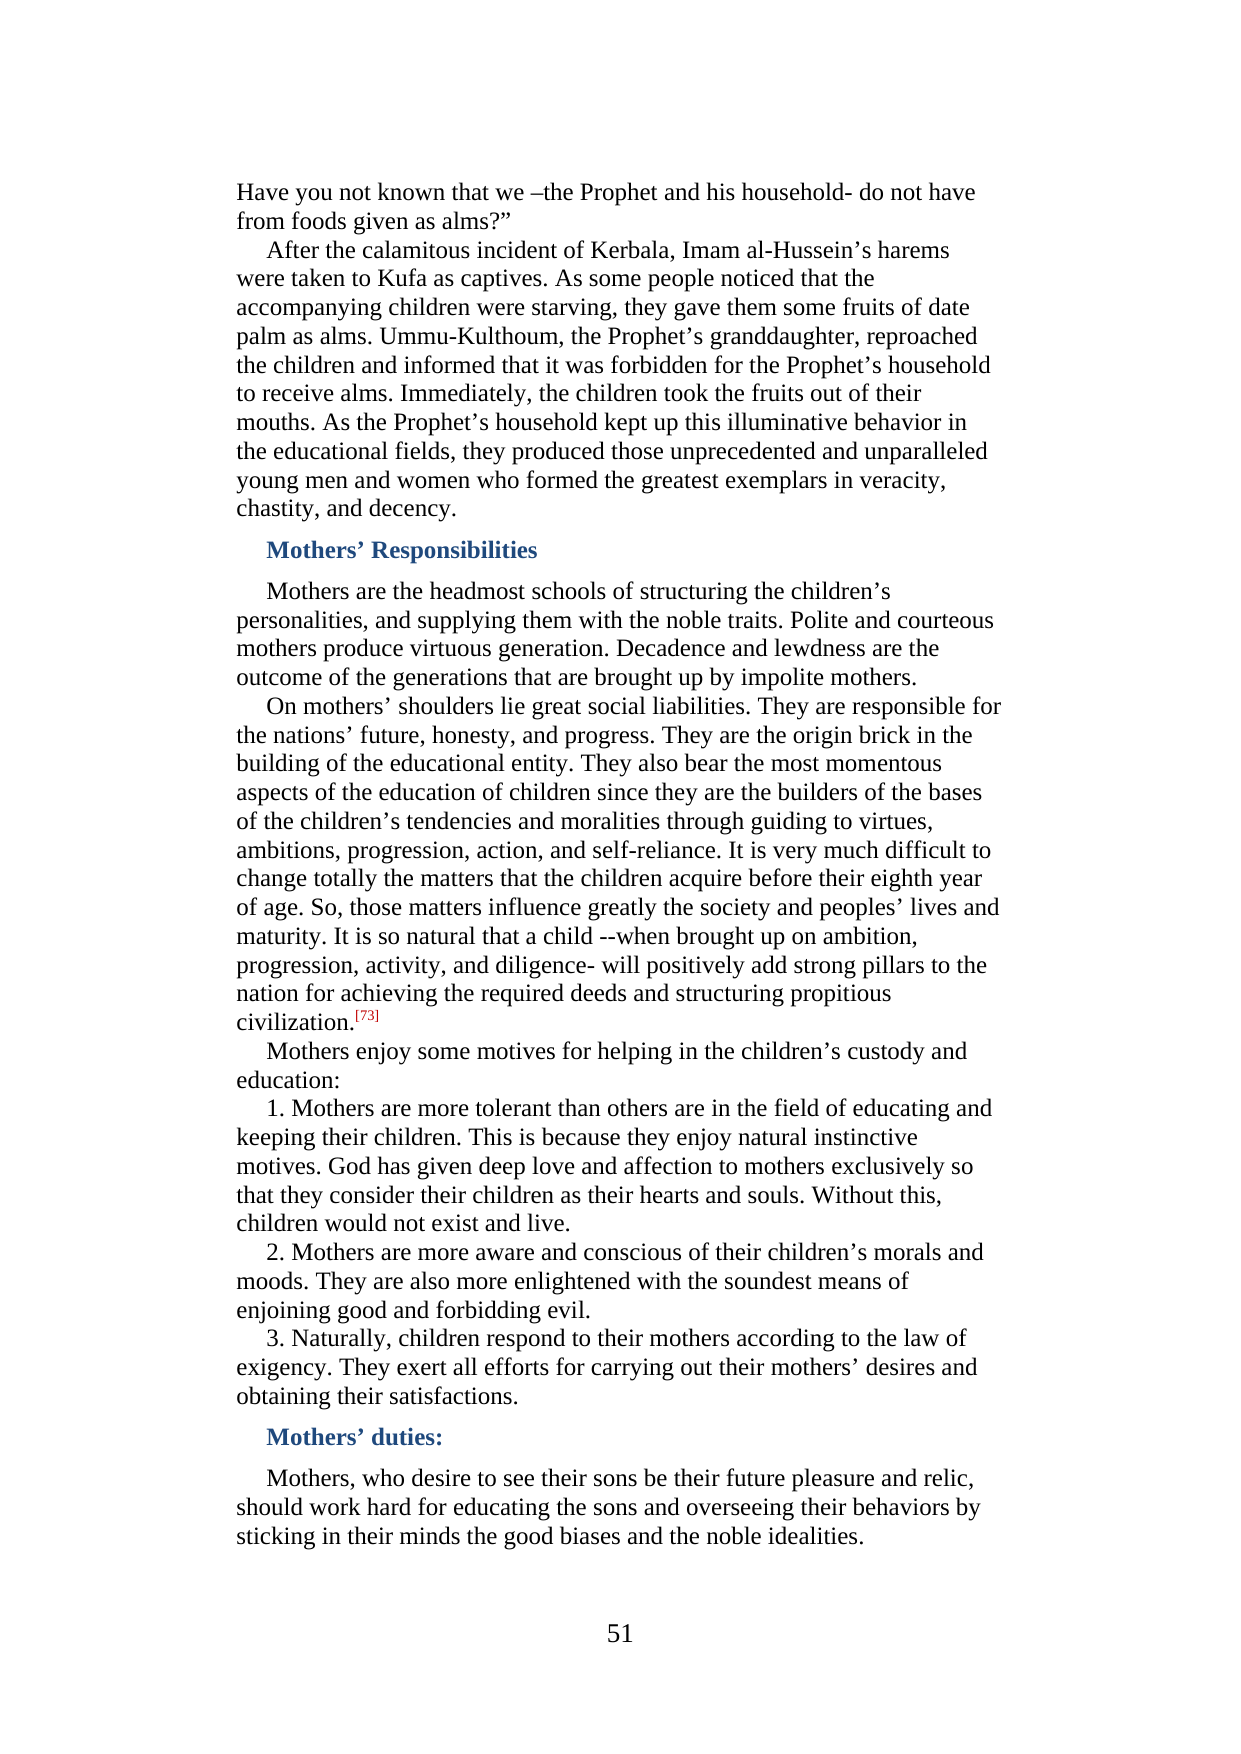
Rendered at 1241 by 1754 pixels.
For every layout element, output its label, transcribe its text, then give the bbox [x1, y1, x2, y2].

text 1. Mothers are more tolerant than others are in the field of educating and keeping their children. This is because they enjoy natural instinctive motives. God has given deep love and affection to mothers exclusively so that they consider their children as their hearts and souls. Without this, children would not exist and live. [236, 1093, 1004, 1237]
subtitle Mothers’ Responsibilities [236, 535, 1004, 563]
text 3. Naturally, children respond to their mothers according to the law of exigency. They exert all efforts for carrying out their mothers’ desires and obtaining their satisfactions. [236, 1323, 1004, 1410]
subtitle Mothers’ duties: [236, 1422, 1004, 1451]
text Mothers enjoy some motives for helping in the children’s custody and education: [236, 1036, 1004, 1093]
text Mothers, who desire to see their sons be their future pleasure and relic, should work hard for educating the sons and overseeing their behaviors by sticking in their minds the good biases and the noble idealities. [236, 1463, 1004, 1550]
text Mothers are the headmost schools of structuring the children’s personalities, and supplying them with the noble traits. Polite and courteous mothers produce virtuous generation. Decadence and lewdness are the outcome of the generations that are brought up by impolite mothers. [236, 576, 1004, 691]
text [236, 177, 1004, 235]
text 2. Mothers are more aware and conscious of their children’s morals and moods. They are also more enlightened with the soundest means of enjoining good and forbidding evil. [236, 1237, 1004, 1323]
text On mothers’ shoulders lie great social liabilities. They are responsible for the nations’ future, honesty, and progress. They are the origin brick in the building of the educational entity. They also bear the most momentous aspects of the education of children since they are the builders of the bases of the children’s tendencies and moralities through guiding to virtues, ambitions, progression, action, and self-reliance. It is very much difficult to change totally the matters that the children acquire before their eighth year of age. So, those matters influence greatly the society and peoples’ lives and maturity. It is so natural that a child --when brought up on ambition, progression, activity, and diligence- will positively add strong pillars to the nation for achieving the required deeds and structuring propitious civilization.[73] [236, 691, 1004, 1036]
text After the calamitous incident of Kerbala, Imam al-Hussein’s harems were taken to Kufa as captives. As some people noticed that the accompanying children were starving, they gave them some fruits of date palm as alms. Ummu-Kulthoum, the Prophet’s granddaughter, reproached the children and informed that it was forbidden for the Prophet’s household to receive alms. Immediately, the children took the fruits out of their mouths. As the Prophet’s household kept up this illuminative behavior in the educational fields, they produced those unprecedented and unparalleled young men and women who formed the greatest exemplars in veracity, chastity, and decency. [236, 235, 1004, 522]
